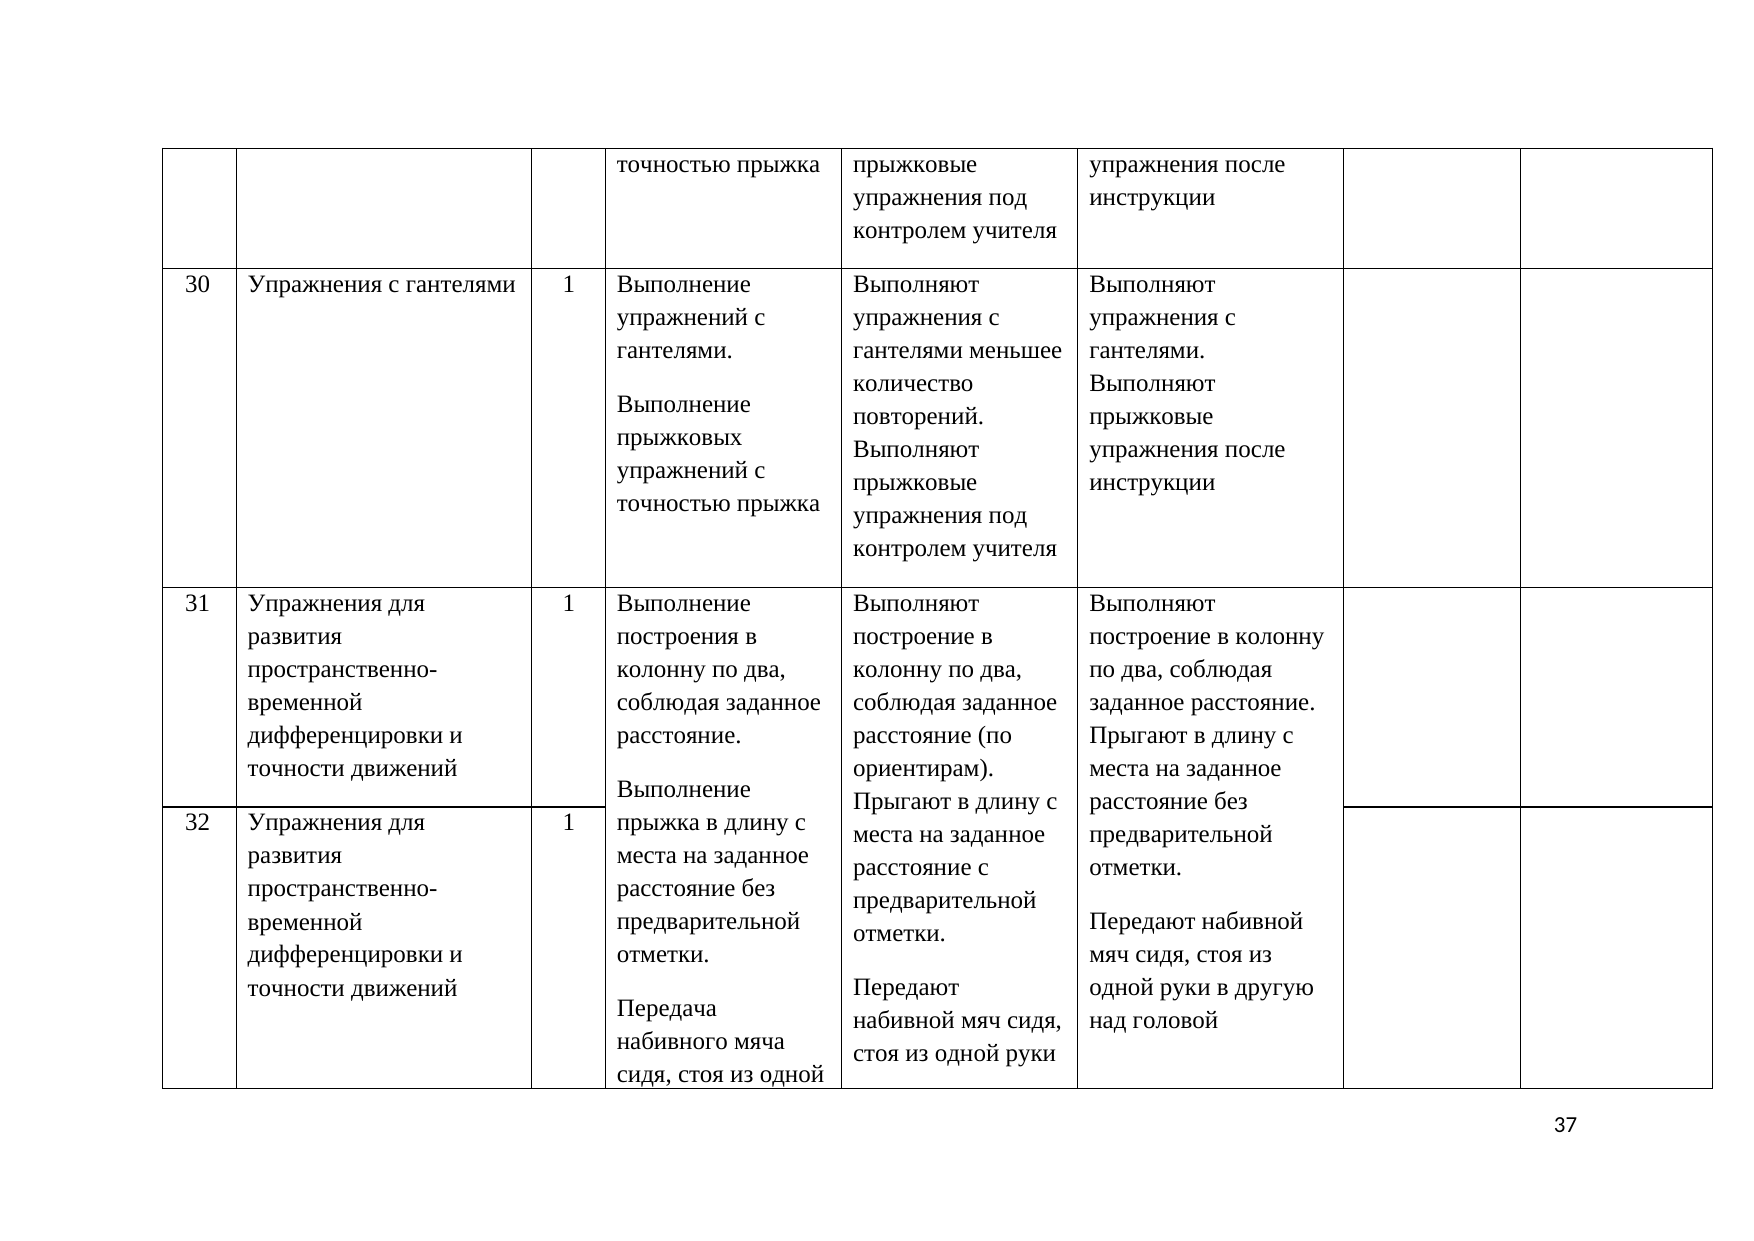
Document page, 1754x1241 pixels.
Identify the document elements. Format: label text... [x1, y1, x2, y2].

table_cell 1 [532, 808, 605, 1088]
table_cell Выполнение упражнений с гантелями. Выполнение прыжковых упражнений с точностью прыжка [606, 269, 841, 587]
table_cell [1344, 269, 1520, 587]
table_cell 32 [163, 808, 236, 1088]
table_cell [237, 149, 531, 268]
table_cell [1521, 149, 1712, 268]
table_cell Выполнение построения в колонну по два, соблюдая заданное расстояние. Выполнение прыжка в длину с места на заданное расстояние без предварительной отметки. Передача набивного мяча сидя, стоя из одной руки в другую над головой [606, 588, 841, 1088]
table_cell [1344, 808, 1520, 1088]
table_cell 1 [532, 149, 605, 268]
table_cell 29 [163, 149, 236, 268]
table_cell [606, 149, 841, 268]
table_cell Выполняют упражнения с гантелями. Выполняют прыжковые упражнения после инструкции [1078, 269, 1343, 587]
table_cell [1521, 269, 1712, 587]
table_cell Упражнения для развития пространственно- временной дифференцировки и точности движений [237, 588, 531, 806]
table_cell Упражнения с гантелями [237, 269, 531, 587]
table_cell 1 [532, 588, 605, 806]
table_cell [1344, 149, 1520, 268]
table_cell Выполняют упражнения с гантелями меньшее количество повторений. Выполняют прыжковые упражнения под контролем учителя [842, 269, 1077, 587]
table_cell Выполняют построение в колонну по два, соблюдая заданное расстояние. Прыгают в длину с места на заданное расстояние без предварительной отметки. Передают набивной мяч сидя, стоя из одной руки в другую над головой [1078, 588, 1343, 1088]
table_cell Выполняют построение в колонну по два, соблюдая заданное расстояние (по ориентирам). Прыгают в длину с места на заданное расстояние с предварительной отметки. Передают набивной мяч сидя, стоя из одной руки в другую над головой меньшее количество повторений [842, 588, 1077, 1088]
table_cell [1078, 149, 1343, 268]
table_cell 30 [163, 269, 236, 587]
table_cell [1521, 588, 1712, 806]
table_cell 1 [532, 269, 605, 587]
table_cell 31 [163, 588, 236, 806]
table_cell [1344, 588, 1520, 806]
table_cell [237, 808, 531, 1088]
table_cell [1521, 808, 1712, 1088]
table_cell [842, 149, 1077, 268]
